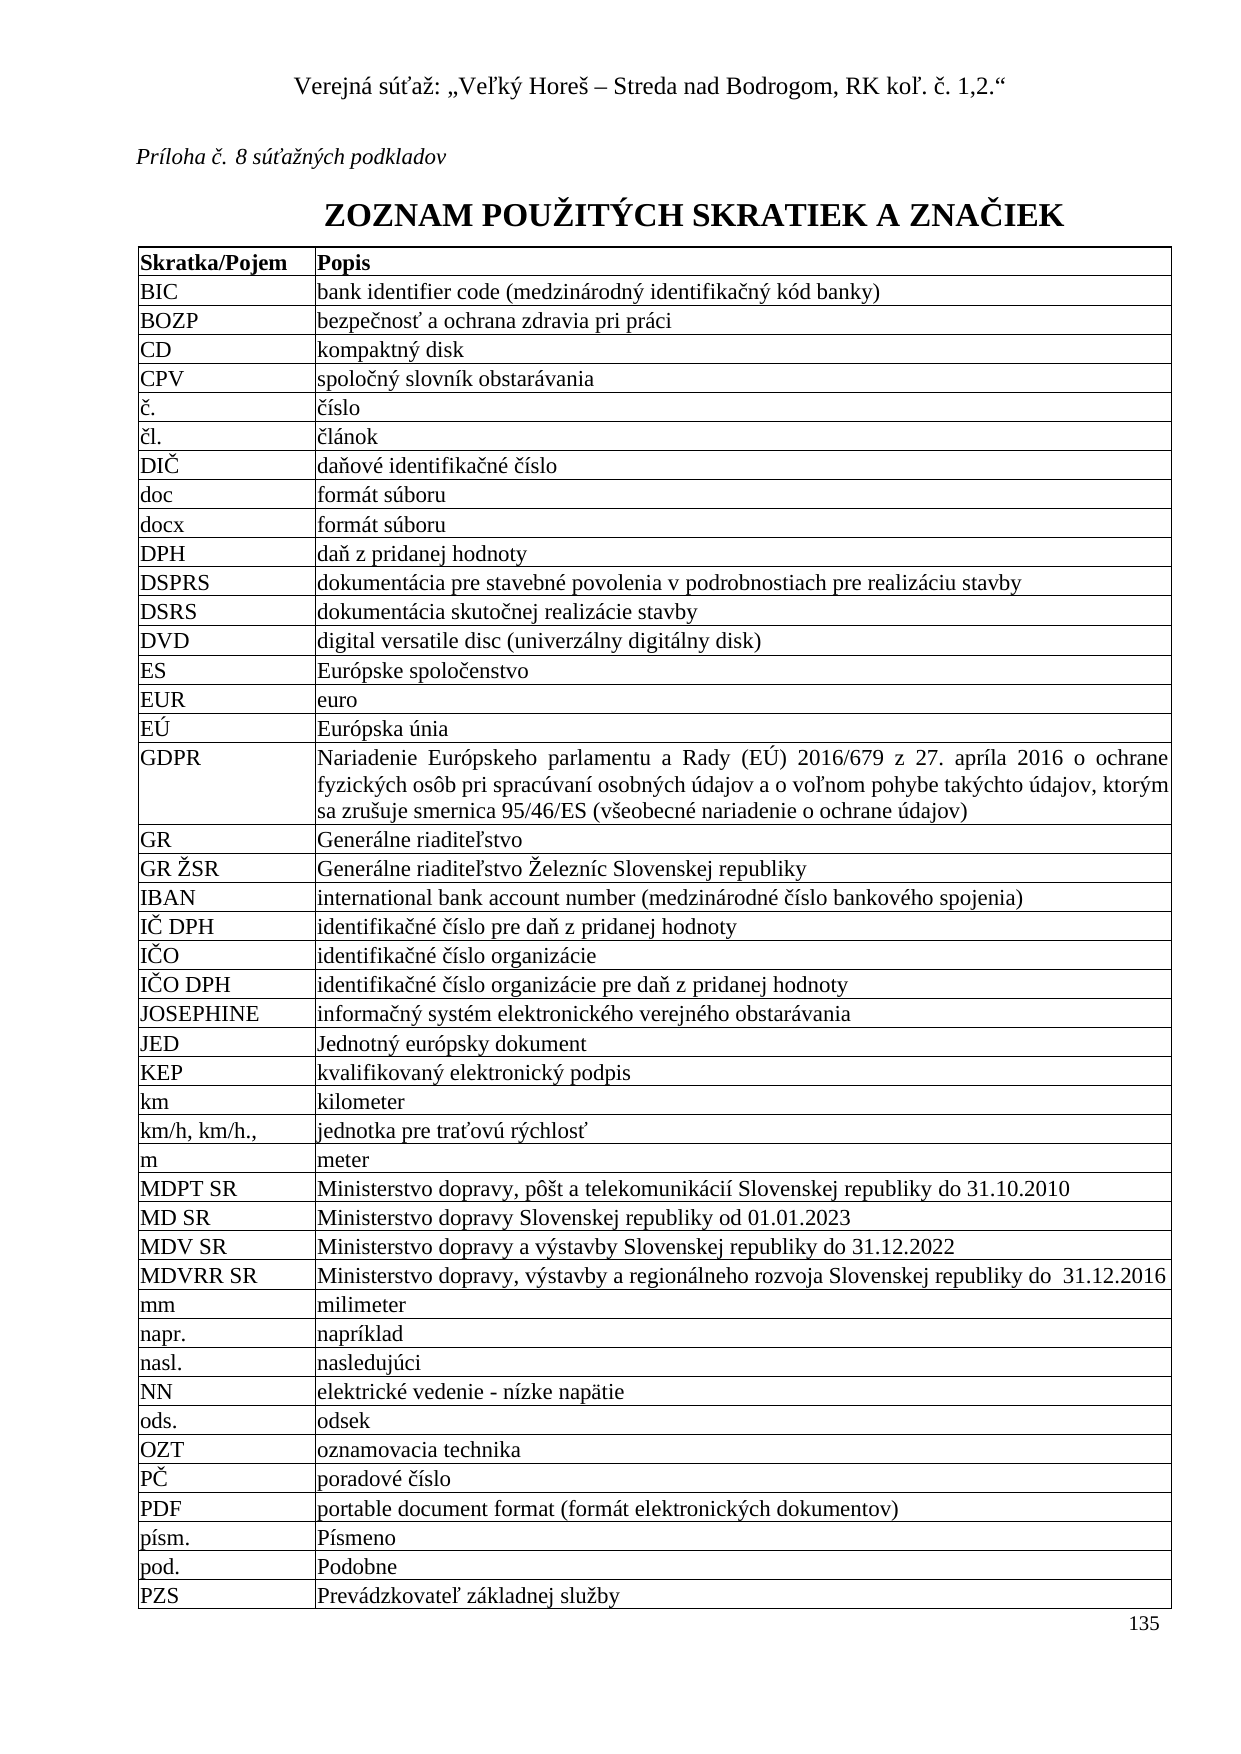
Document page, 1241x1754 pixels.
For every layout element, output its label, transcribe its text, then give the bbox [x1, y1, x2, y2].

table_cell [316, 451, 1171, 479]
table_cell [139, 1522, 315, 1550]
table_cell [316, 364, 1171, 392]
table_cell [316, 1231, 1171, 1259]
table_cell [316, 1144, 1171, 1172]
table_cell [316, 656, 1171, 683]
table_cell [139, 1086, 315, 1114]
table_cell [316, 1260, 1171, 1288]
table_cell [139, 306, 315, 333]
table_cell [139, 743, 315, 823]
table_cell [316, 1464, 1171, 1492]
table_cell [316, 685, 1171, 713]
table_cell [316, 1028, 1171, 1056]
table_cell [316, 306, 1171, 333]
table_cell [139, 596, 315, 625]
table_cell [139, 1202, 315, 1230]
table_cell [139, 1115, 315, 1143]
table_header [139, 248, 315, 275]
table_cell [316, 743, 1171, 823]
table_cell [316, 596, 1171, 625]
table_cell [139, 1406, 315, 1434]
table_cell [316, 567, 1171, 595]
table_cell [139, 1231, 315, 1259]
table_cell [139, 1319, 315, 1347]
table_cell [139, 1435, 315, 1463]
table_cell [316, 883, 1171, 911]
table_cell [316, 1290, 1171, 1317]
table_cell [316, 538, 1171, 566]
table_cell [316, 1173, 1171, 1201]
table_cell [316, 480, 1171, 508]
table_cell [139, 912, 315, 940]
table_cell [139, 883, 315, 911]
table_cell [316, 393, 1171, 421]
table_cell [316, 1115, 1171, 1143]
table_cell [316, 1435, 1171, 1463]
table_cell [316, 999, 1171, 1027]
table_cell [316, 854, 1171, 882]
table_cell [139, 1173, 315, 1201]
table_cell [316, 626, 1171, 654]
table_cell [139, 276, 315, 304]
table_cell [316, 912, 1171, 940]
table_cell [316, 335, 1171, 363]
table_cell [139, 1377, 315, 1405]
text ZOZNAM POUŽITÝCH SKRATIEK A ZNAČIEK [136, 196, 1240, 234]
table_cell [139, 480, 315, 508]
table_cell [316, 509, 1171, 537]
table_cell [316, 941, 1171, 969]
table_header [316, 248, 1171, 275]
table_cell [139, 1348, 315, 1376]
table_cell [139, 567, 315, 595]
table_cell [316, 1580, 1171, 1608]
text Príloha č. 8 súťažných podkladov [136, 143, 1163, 169]
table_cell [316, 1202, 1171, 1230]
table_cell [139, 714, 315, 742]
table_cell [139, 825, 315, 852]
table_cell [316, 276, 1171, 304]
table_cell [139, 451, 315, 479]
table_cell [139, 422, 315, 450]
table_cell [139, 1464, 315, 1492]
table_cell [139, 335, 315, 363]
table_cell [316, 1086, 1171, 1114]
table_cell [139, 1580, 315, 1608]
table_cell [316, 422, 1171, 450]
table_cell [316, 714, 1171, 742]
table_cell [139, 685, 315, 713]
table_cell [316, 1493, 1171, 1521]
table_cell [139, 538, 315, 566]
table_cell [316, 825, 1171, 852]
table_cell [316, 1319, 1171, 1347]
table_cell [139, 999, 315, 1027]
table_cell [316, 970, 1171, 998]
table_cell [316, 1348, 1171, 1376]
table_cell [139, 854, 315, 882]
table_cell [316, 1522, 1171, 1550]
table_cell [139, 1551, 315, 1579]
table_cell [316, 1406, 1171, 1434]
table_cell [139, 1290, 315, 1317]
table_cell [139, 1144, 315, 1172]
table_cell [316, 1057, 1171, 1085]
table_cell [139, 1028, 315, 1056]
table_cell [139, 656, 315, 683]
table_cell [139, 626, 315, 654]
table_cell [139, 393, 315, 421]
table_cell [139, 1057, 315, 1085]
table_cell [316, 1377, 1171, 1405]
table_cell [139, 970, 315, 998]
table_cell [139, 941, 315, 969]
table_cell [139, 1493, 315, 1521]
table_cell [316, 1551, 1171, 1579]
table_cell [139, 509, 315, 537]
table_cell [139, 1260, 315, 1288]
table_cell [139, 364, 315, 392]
